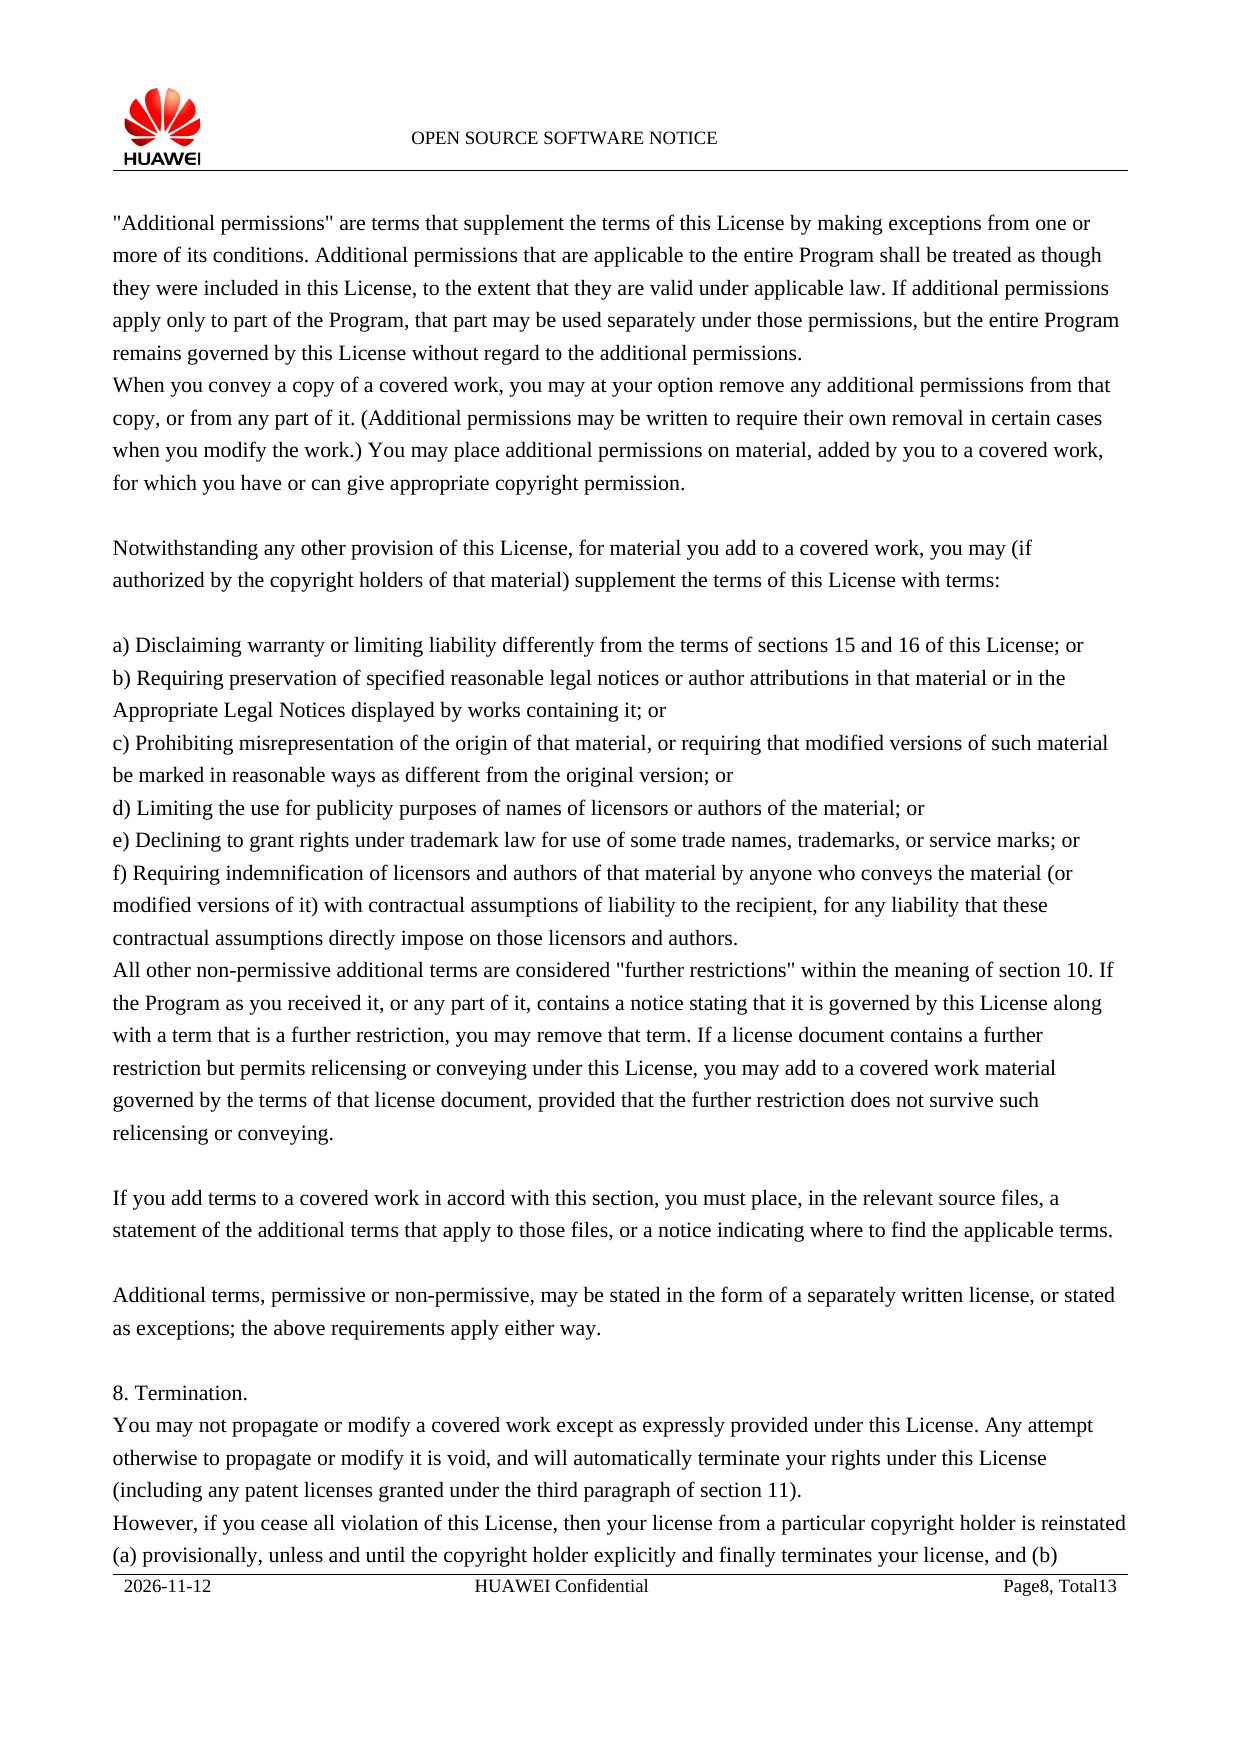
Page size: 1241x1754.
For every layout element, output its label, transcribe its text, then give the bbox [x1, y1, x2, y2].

picture [124, 88, 201, 165]
